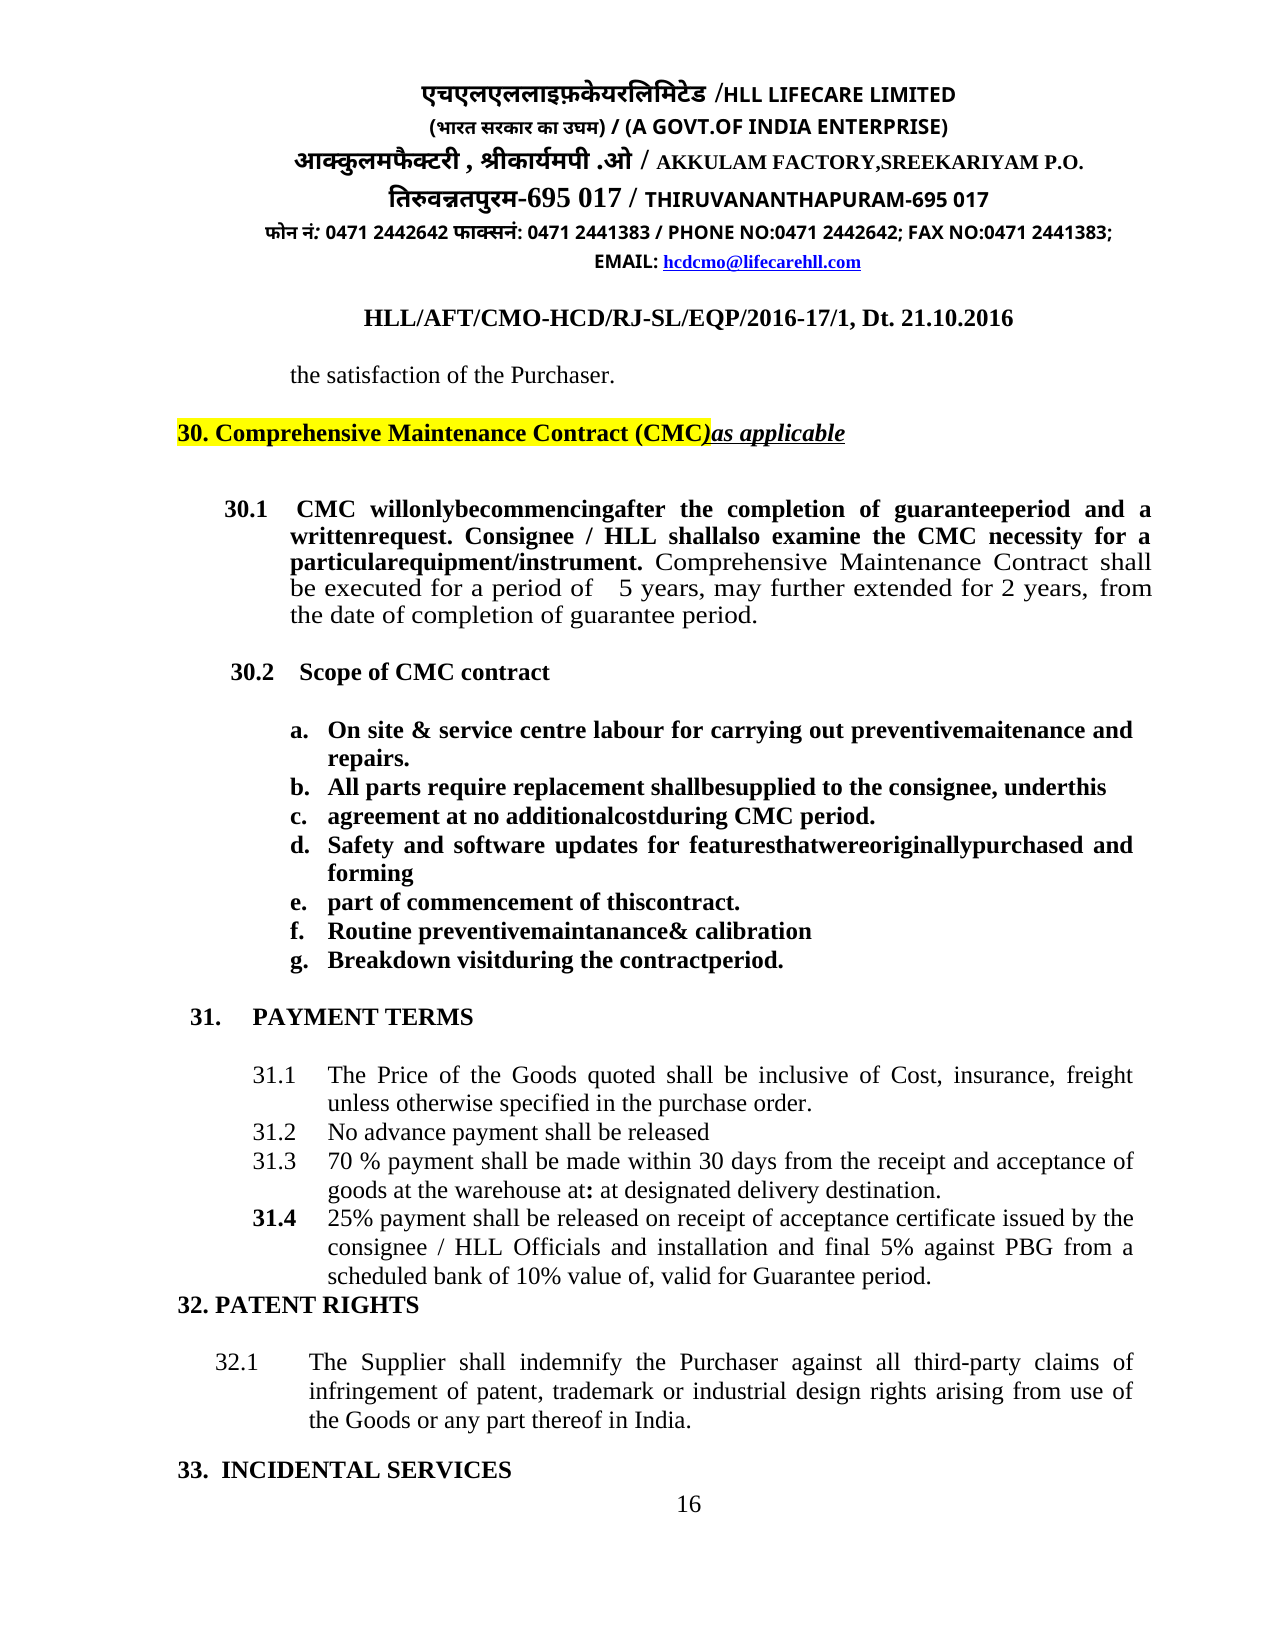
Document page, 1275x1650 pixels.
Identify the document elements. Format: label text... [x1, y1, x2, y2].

text 33. INCIDENTAL SERVICES [177, 1455, 1200, 1484]
list The Price of the Goods quoted shall be inclusive of Cost, insurance, freight unless otherwise specified in the purchase order. [252, 1060, 1134, 1117]
list part of commencement of thiscontract. [290, 887, 1134, 916]
list Safety and software updates for featuresthatwereoriginallypurchased and forming [290, 830, 1134, 887]
text 32. PATENT RIGHTS [177, 1290, 1200, 1318]
list On site & service centre labour for carrying out preventivemaitenance and repairs. [290, 715, 1134, 772]
list All parts require replacement shallbesupplied to the consignee, underthis [290, 772, 1134, 801]
text 30. Comprehensive Maintenance Contract (CMC)as applicable [711, 418, 1134, 446]
list Breakdown visitduring the contractperiod. [290, 945, 1134, 973]
text 32.1 The Supplier shall indemnify the Purchaser against all third-party claims of infringement of patent, trademark or industrial design rights arising from use of the Goods or any part thereof in India. [215, 1347, 1134, 1433]
list agreement at no additionalcostduring CMC period. [290, 801, 1134, 830]
text 30.1 CMC willonlybecommencingafter the completion of guaranteeperiod and a writtenrequest. Consignee / HLL shallalso examine the CMC necessity for a particularequipment/instrument. Comprehensive Maintenance Contract shall be executed for a period of 5 years, may further extended for 2 years, from the date of completion of guarantee period. [224, 497, 1152, 628]
list 25% payment shall be released on receipt of acceptance certificate issued by the consignee / HLL Officials and installation and final 5% against PBG from a scheduled bank of 10% value of, valid for Guarantee period. [252, 1203, 1134, 1290]
list Routine preventivemaintanance& calibration [290, 916, 1134, 945]
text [224, 360, 1143, 389]
text 31. PAYMENT TERMS [177, 1002, 1144, 1031]
text 30.2 Scope of CMC contract [224, 657, 1134, 686]
list No advance payment shall be released [252, 1117, 1134, 1146]
list 70 % payment shall be made within 30 days from the receipt and acceptance of goods at the warehouse at: at designated delivery destination. [252, 1146, 1134, 1203]
